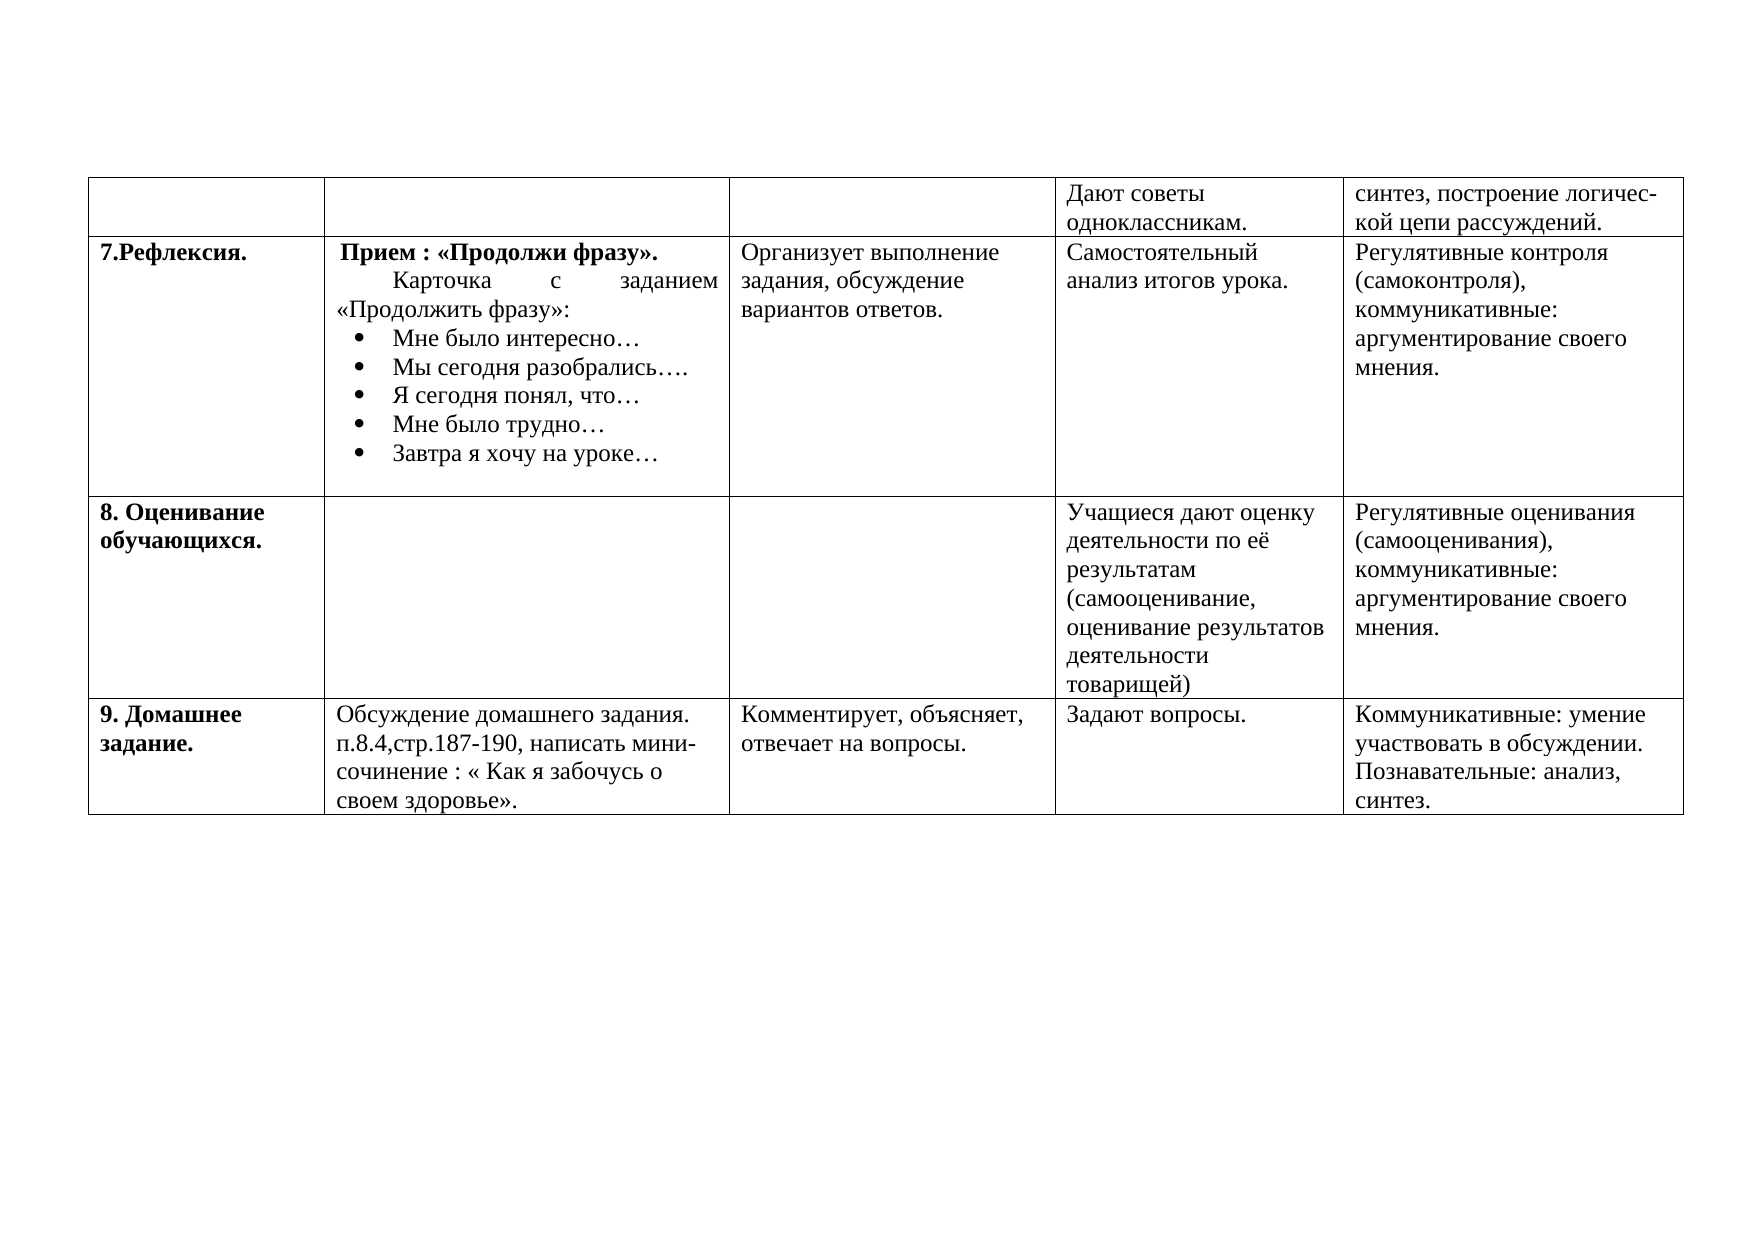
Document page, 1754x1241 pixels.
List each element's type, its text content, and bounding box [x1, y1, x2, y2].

table_cell Учащиеся дают оценку деятельности по её результатам (самооценивание, оценивание результатов деятельности товарищей) [1056, 497, 1343, 698]
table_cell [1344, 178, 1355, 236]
table_cell Регулятивные оценивания (самооценивания), коммуникативные: аргументирование своего мнения. [1344, 497, 1683, 698]
table_cell [730, 497, 1055, 698]
table_cell 8. Оценивание обучающихся. [89, 497, 324, 698]
table_cell [325, 497, 729, 698]
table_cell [325, 178, 729, 236]
table_cell Самостоятельный анализ итогов урока. [1056, 237, 1343, 496]
table_cell 9. Домашнее задание. [89, 699, 324, 814]
table_cell Коммуникативные: умение участвовать в обсуждении. Познавательные: анализ, синтез. [1344, 699, 1683, 814]
table_cell Прием : «Продолжи фразу». Карточка с заданием «Продолжить фразу»: Мне было интересно… Мы сегодня разобрались…. Я сегодня понял, что… Мне было трудно… Завтра я хочу на уроке… [325, 237, 729, 496]
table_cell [89, 178, 324, 236]
table_cell Задают вопросы. [1056, 699, 1343, 814]
table_cell Организует выполнение задания, обсуждение вариантов ответов. [730, 237, 1055, 496]
table_cell Регулятивные контроля (самоконтроля), коммуникативные: аргументирование своего мнения. [1344, 237, 1683, 496]
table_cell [1056, 178, 1343, 236]
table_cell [730, 178, 1055, 236]
table_cell Комментирует, объясняет, отвечает на вопросы. [730, 699, 1055, 814]
table_cell Обсуждение домашнего задания. п.8.4,стр.187-190, написать мини-сочинение : « Как я забочусь о своем здоровье». [325, 699, 729, 814]
table_cell 7.Рефлексия. [89, 237, 324, 496]
